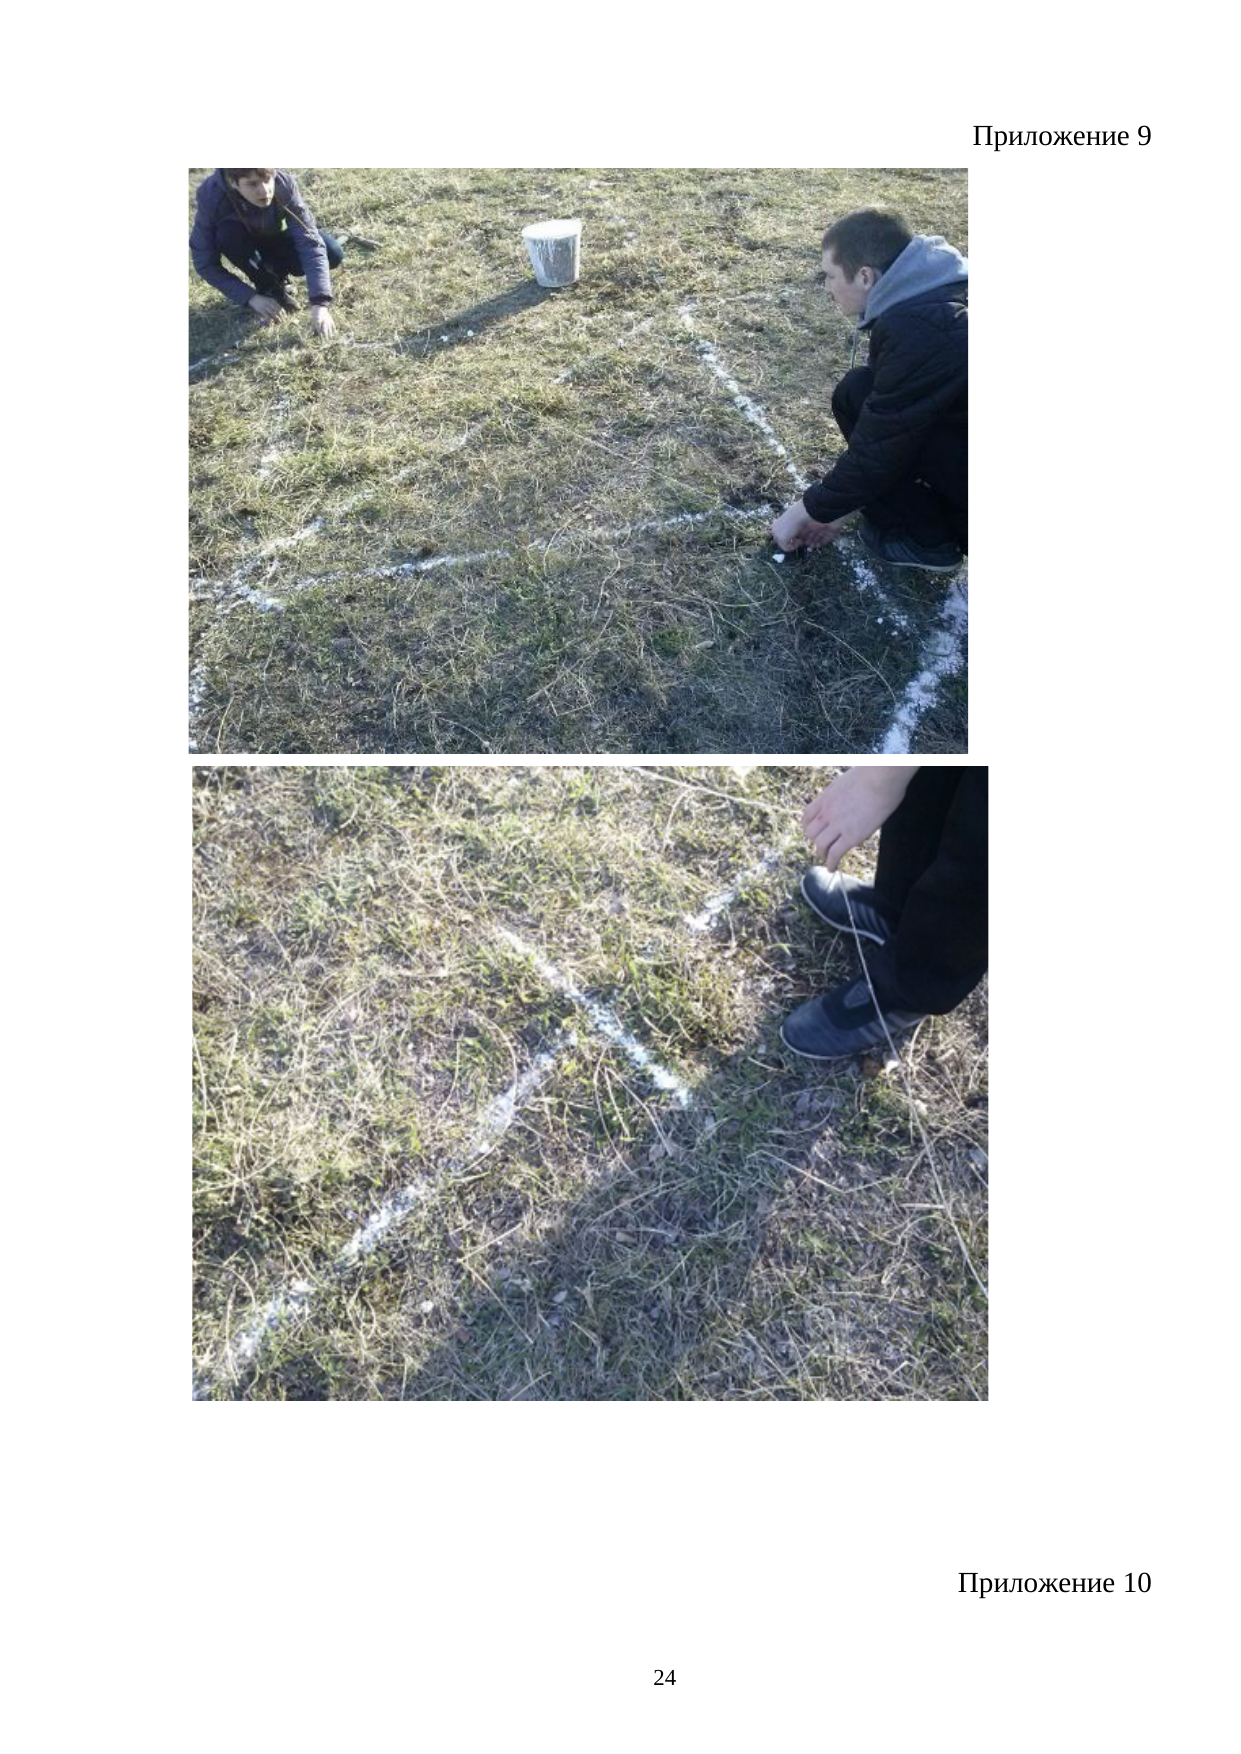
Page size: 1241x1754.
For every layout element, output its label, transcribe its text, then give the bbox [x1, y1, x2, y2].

table_cell [177, 766, 1240, 1414]
picture [192, 766, 989, 1401]
text Приложение 9 [177, 118, 1152, 152]
picture [188, 168, 969, 754]
table_header [177, 169, 1240, 766]
text Приложение 10 [177, 1565, 1152, 1598]
